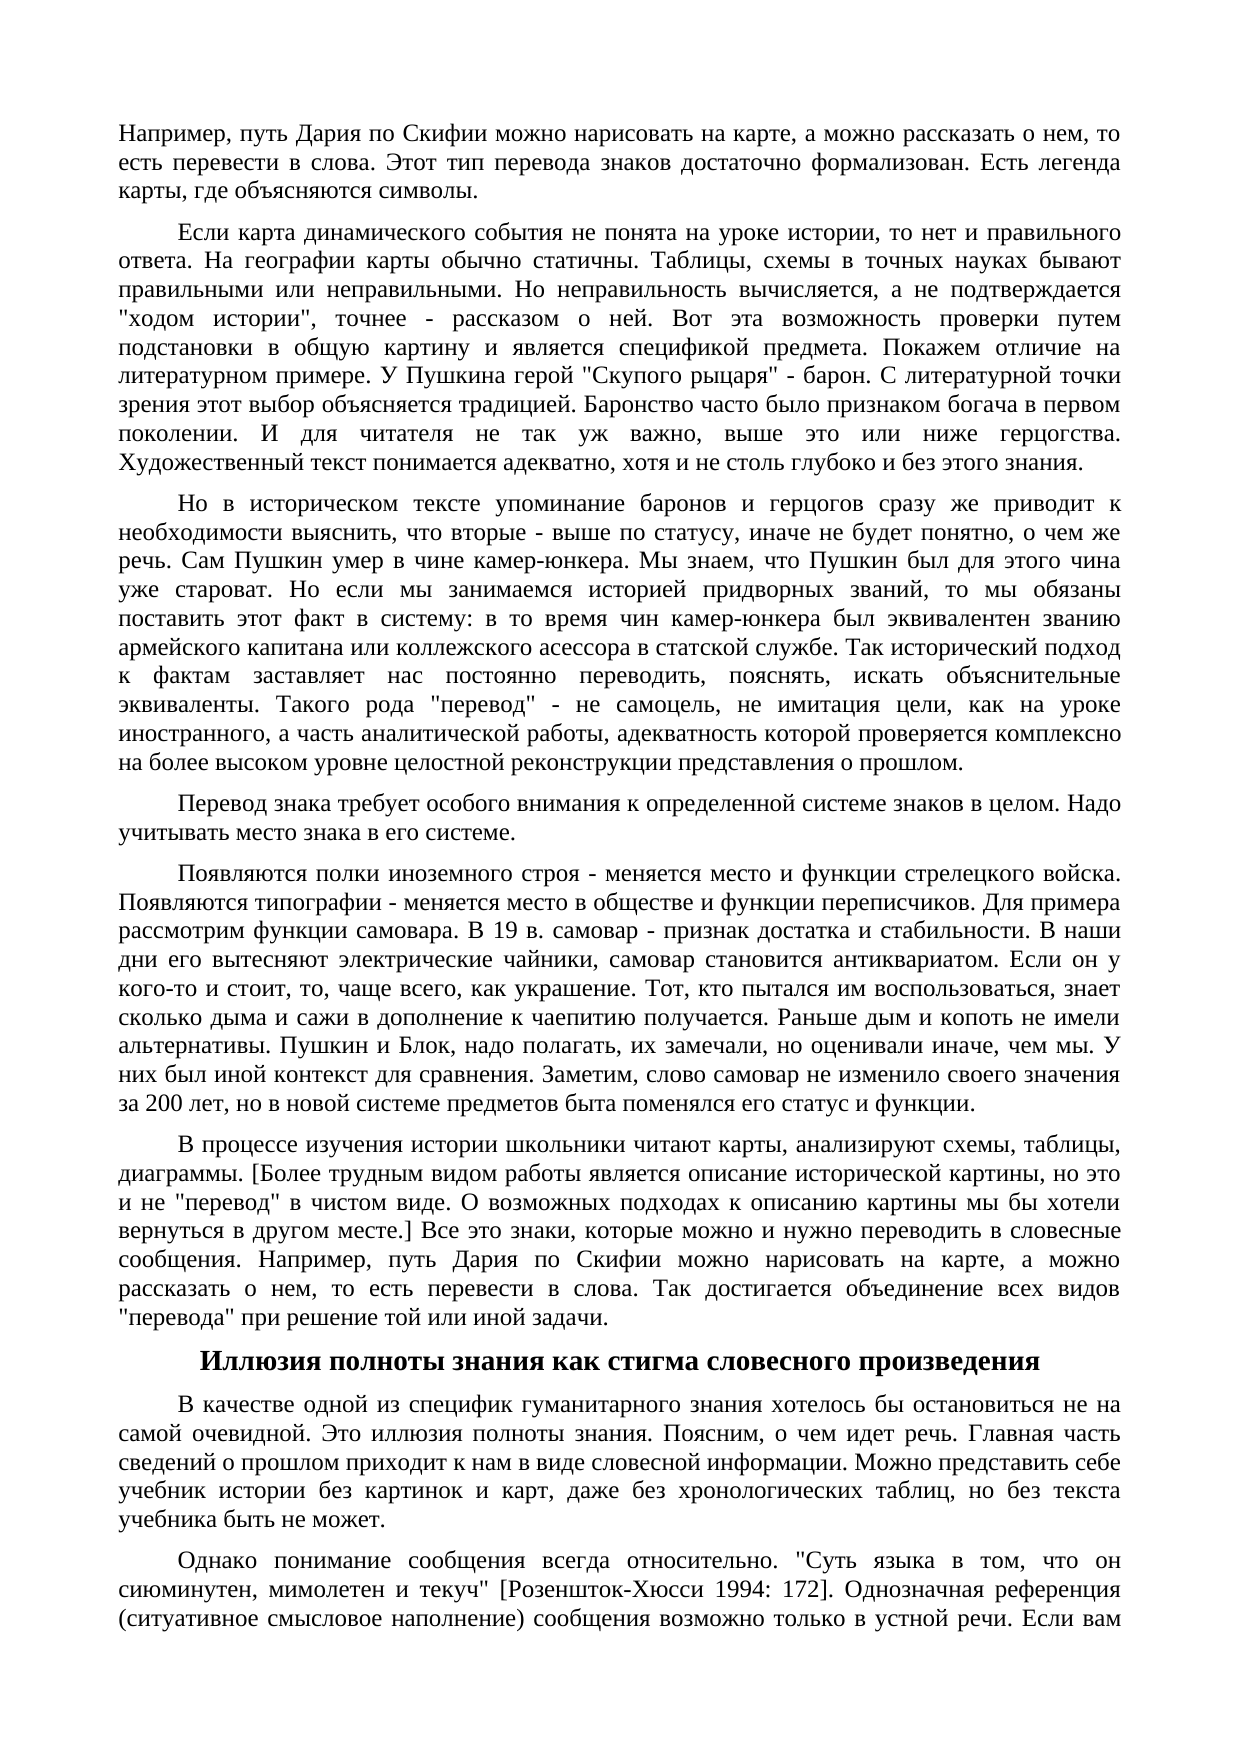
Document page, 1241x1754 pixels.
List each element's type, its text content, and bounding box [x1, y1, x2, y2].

text В процессе изучения истории школьники читают карты, анализируют схемы, таблицы, диаграммы. [Более трудным видом работы является описание исторической картины, но это и не "перевод" в чистом виде. О возможных подходах к описанию картины мы бы хотели вернуться в другом месте.] Все это знаки, которые можно и нужно переводить в словесные сообщения. Например, путь Дария по Скифии можно нарисовать на карте, а можно рассказать о нем, то есть перевести в слова. Так достигается объединение всех видов "перевода" при решение той или иной задачи. [118, 1129, 1122, 1331]
text В качестве одной из специфик гуманитарного знания хотелось бы остановиться не на самой очевидной. Это иллюзия полноты знания. Поясним, о чем идет речь. Главная часть сведений о прошлом приходит к нам в виде словесной информации. Можно представить себе учебник истории без картинок и карт, даже без хронологических таблиц, но без текста учебника быть не может. [118, 1389, 1122, 1533]
text Перевод знака требует особого внимания к определенной системе знаков в целом. Надо учитывать место знака в его системе. [118, 788, 1122, 846]
text Если карта динамического события не понята на уроке истории, то нет и правильного ответа. На географии карты обычно статичны. Таблицы, схемы в точных науках бывают правильными или неправильными. Но неправильность вычисляется, а не подтверждается "ходом истории", точнее - рассказом о ней. Вот эта возможность проверки путем подстановки в общую картину и является спецификой предмета. Покажем отличие на литературном примере. У Пушкина герой "Скупого рыцаря" - барон. С литературной точки зрения этот выбор объясняется традицией. Баронство часто было признаком богача в первом поколении. И для читателя не так уж важно, выше это или ниже герцогства. Художественный текст понимается адекватно, хотя и не столь глубоко и без этого знания. [118, 217, 1122, 476]
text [118, 118, 1122, 204]
text Иллюзия полноты знания как стигма словесного произведения [118, 1343, 1122, 1377]
text Но в историческом тексте упоминание баронов и герцогов сразу же приводит к необходимости выяснить, что вторые - выше по статусу, иначе не будет понятно, о чем же речь. Сам Пушкин умер в чине камер-юнкера. Мы знаем, что Пушкин был для этого чина уже староват. Но если мы занимаемся историей придворных званий, то мы обязаны поставить этот факт в систему: в то время чин камер-юнкера был эквивалентен званию армейского капитана или коллежского асессора в статской службе. Так исторический подход к фактам заставляет нас постоянно переводить, пояснять, искать объяснительные эквиваленты. Такого рода "перевод" - не самоцель, не имитация цели, как на уроке иностранного, а часть аналитической работы, адекватность которой проверяется комплексно на более высоком уровне целостной реконструкции представления о прошлом. [118, 488, 1122, 776]
text Появляются полки иноземного строя - меняется место и функции стрелецкого войска. Появляются типографии - меняется место в обществе и функции переписчиков. Для примера рассмотрим функции самовара. В 19 в. самовар - признак достатка и стабильности. В наши дни его вытесняют электрические чайники, самовар становится антиквариатом. Если он у кого-то и стоит, то, чаще всего, как украшение. Тот, кто пытался им воспользоваться, знает сколько дыма и сажи в дополнение к чаепитию получается. Раньше дым и копоть не имели альтернативы. Пушкин и Блок, надо полагать, их замечали, но оценивали иначе, чем мы. У них был иной контекст для сравнения. Заметим, слово самовар не изменило своего значения за 200 лет, но в новой системе предметов быта поменялся его статус и функции. [118, 858, 1122, 1117]
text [118, 1545, 1122, 1632]
